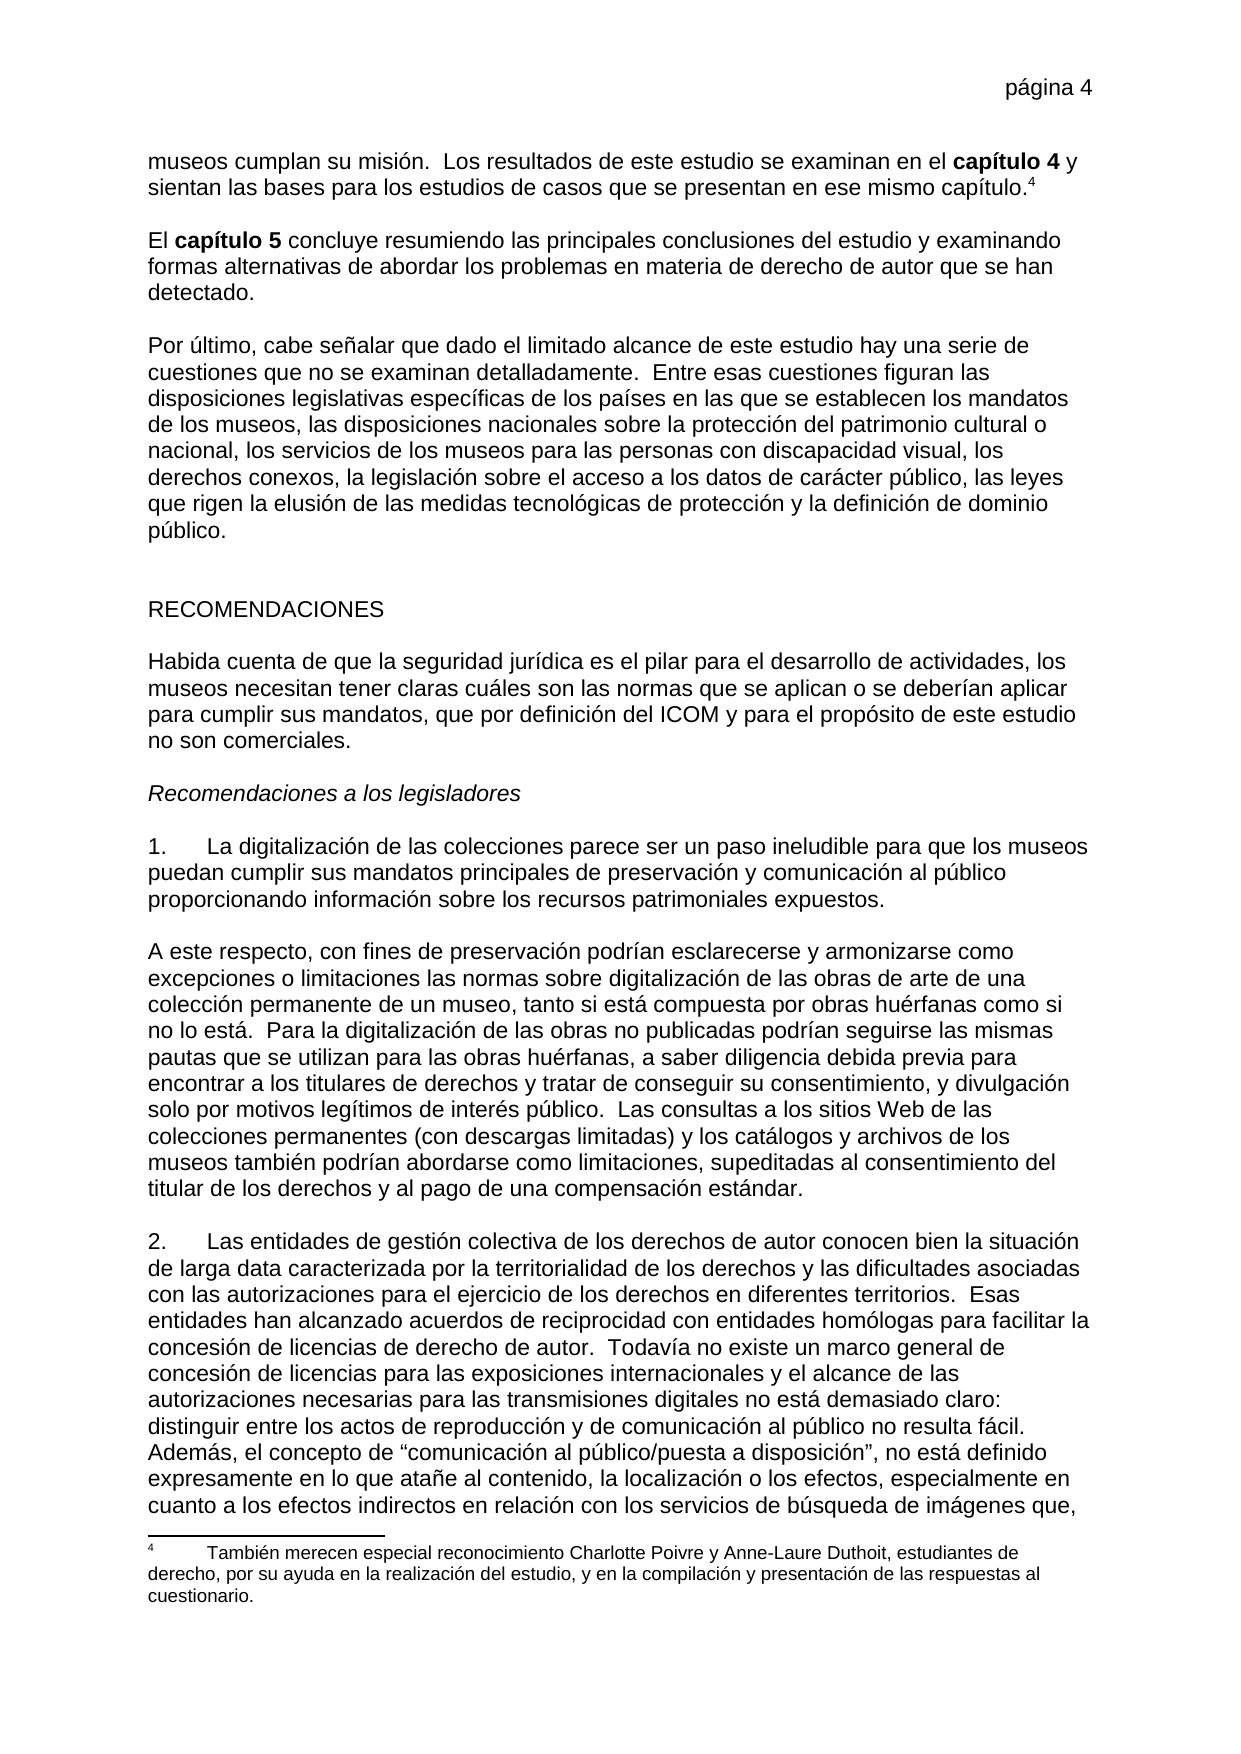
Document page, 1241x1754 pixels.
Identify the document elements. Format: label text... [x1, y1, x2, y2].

text El capítulo 5 concluye resumiendo las principales conclusiones del estudio y examinando formas alternativas de abordar los problemas en materia de derecho de autor que se han detectado. [148, 227, 1093, 306]
text Recomendaciones a los legisladores [148, 780, 1093, 806]
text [148, 1228, 1093, 1518]
text Por último, cabe señalar que dado el limitado alcance de este estudio hay una serie de cuestiones que no se examinan detalladamente. Entre esas cuestiones figuran las disposiciones legislativas específicas de los países en las que se establecen los mandatos de los museos, las disposiciones nacionales sobre la protección del patrimonio cultural o nacional, los servicios de los museos para las personas con discapacidad visual, los derechos conexos, la legislación sobre el acceso a los datos de carácter público, las leyes que rigen la elusión de las medidas tecnológicas de protección y la definición de dominio público. [148, 332, 1093, 543]
text A este respecto, con fines de preservación podrían esclarecerse y armonizarse como excepciones o limitaciones las normas sobre digitalización de las obras de arte de una colección permanente de un museo, tanto si está compuesta por obras huérfanas como si no lo está. Para la digitalización de las obras no publicadas podrían seguirse las mismas pautas que se utilizan para las obras huérfanas, a saber diligencia debida previa para encontrar a los titulares de derechos y tratar de conseguir su consentimiento, y divulgación solo por motivos legítimos de interés público. Las consultas a los sitios Web de las colecciones permanentes (con descargas limitadas) y los catálogos y archivos de los museos también podrían abordarse como limitaciones, supeditadas al consentimiento del titular de los derechos y al pago de una compensación estándar. [148, 938, 1093, 1202]
text 1. La digitalización de las colecciones parece ser un paso ineludible para que los museos puedan cumplir sus mandatos principales de preservación y comunicación al público proporcionando información sobre los recursos patrimoniales expuestos. [148, 833, 1093, 912]
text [148, 148, 1093, 200]
text RECOMENDACIONES [148, 596, 1093, 622]
text Habida cuenta de que la seguridad jurídica es el pilar para el desarrollo de actividades, los museos necesitan tener claras cuáles son las normas que se aplican o se deberían aplicar para cumplir sus mandatos, que por definición del ICOM y para el propósito de este estudio no son comerciales. [148, 648, 1093, 754]
